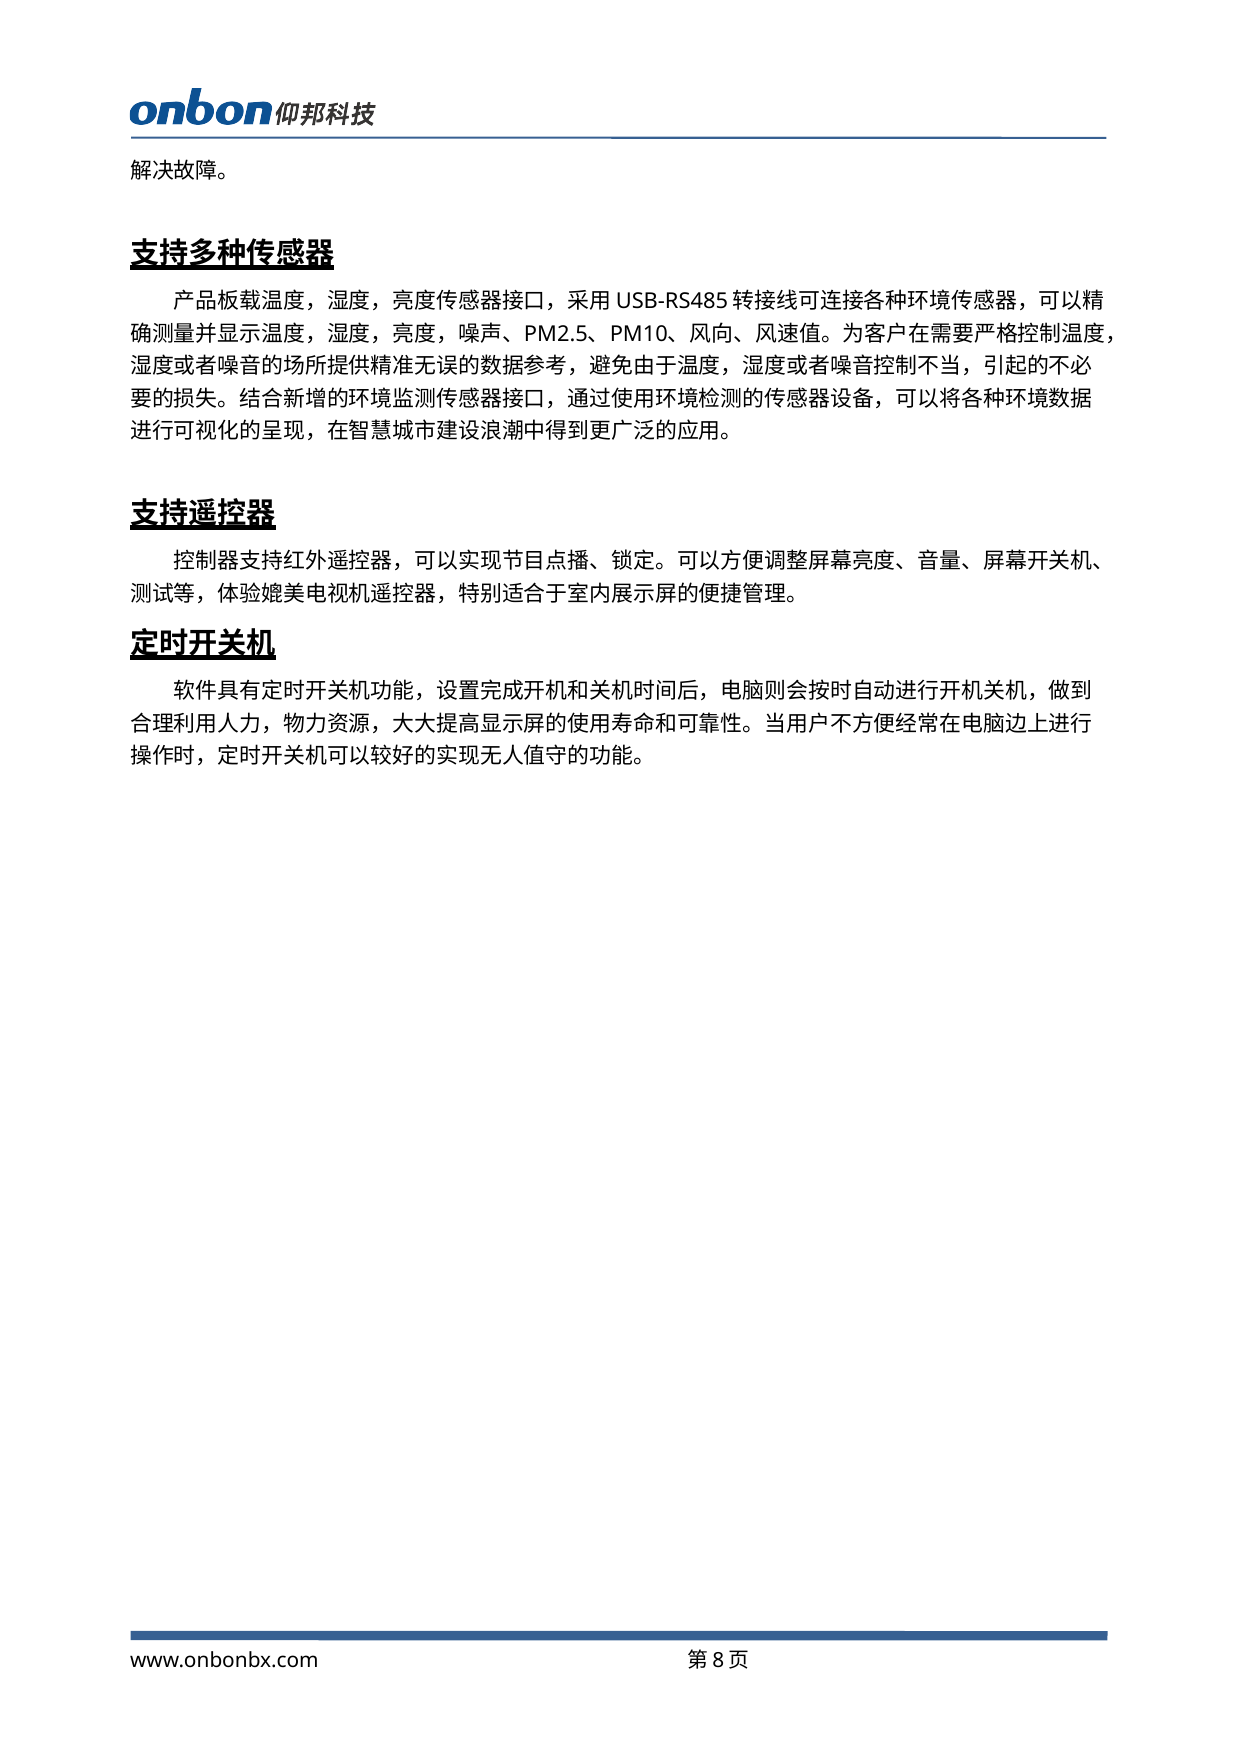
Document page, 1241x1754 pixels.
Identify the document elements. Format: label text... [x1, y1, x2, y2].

picture [129, 88, 376, 126]
text 产品板载温度，湿度，亮度传感器接口，采用USB-RS485转接线可连接各种环境传感器，可以精确测量并显示温度，湿度，亮度，噪声、PM2.5、PM10、风向、风速值。为客户在需要严格控制温度，湿度或者噪音的场所提供精准无误的数据参考，避免由于温度，湿度或者噪音控制不当，引起的不必要的损失。结合新增的环境监测传感器接口，通过使用环境检测的传感器设备，可以将各种环境数据进行可视化的呈现，在智慧城市建设浪潮中得到更广泛的应用。 [130, 283, 1110, 445]
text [130, 153, 1110, 185]
text 支持多种传感器 [130, 218, 1110, 283]
text 定时开关机 [130, 608, 1110, 673]
text 控制器支持红外遥控器，可以实现节目点播、锁定。可以方便调整屏幕亮度、音量、屏幕开关机、测试等，体验媲美电视机遥控器，特别适合于室内展示屏的便捷管理。 [130, 543, 1110, 608]
text 支持遥控器 [130, 478, 1110, 543]
text 软件具有定时开关机功能，设置完成开机和关机时间后，电脑则会按时自动进行开机关机，做到合理利用人力，物力资源，大大提高显示屏的使用寿命和可靠性。当用户不方便经常在电脑边上进行操作时，定时开关机可以较好的实现无人值守的功能。 [130, 673, 1110, 770]
